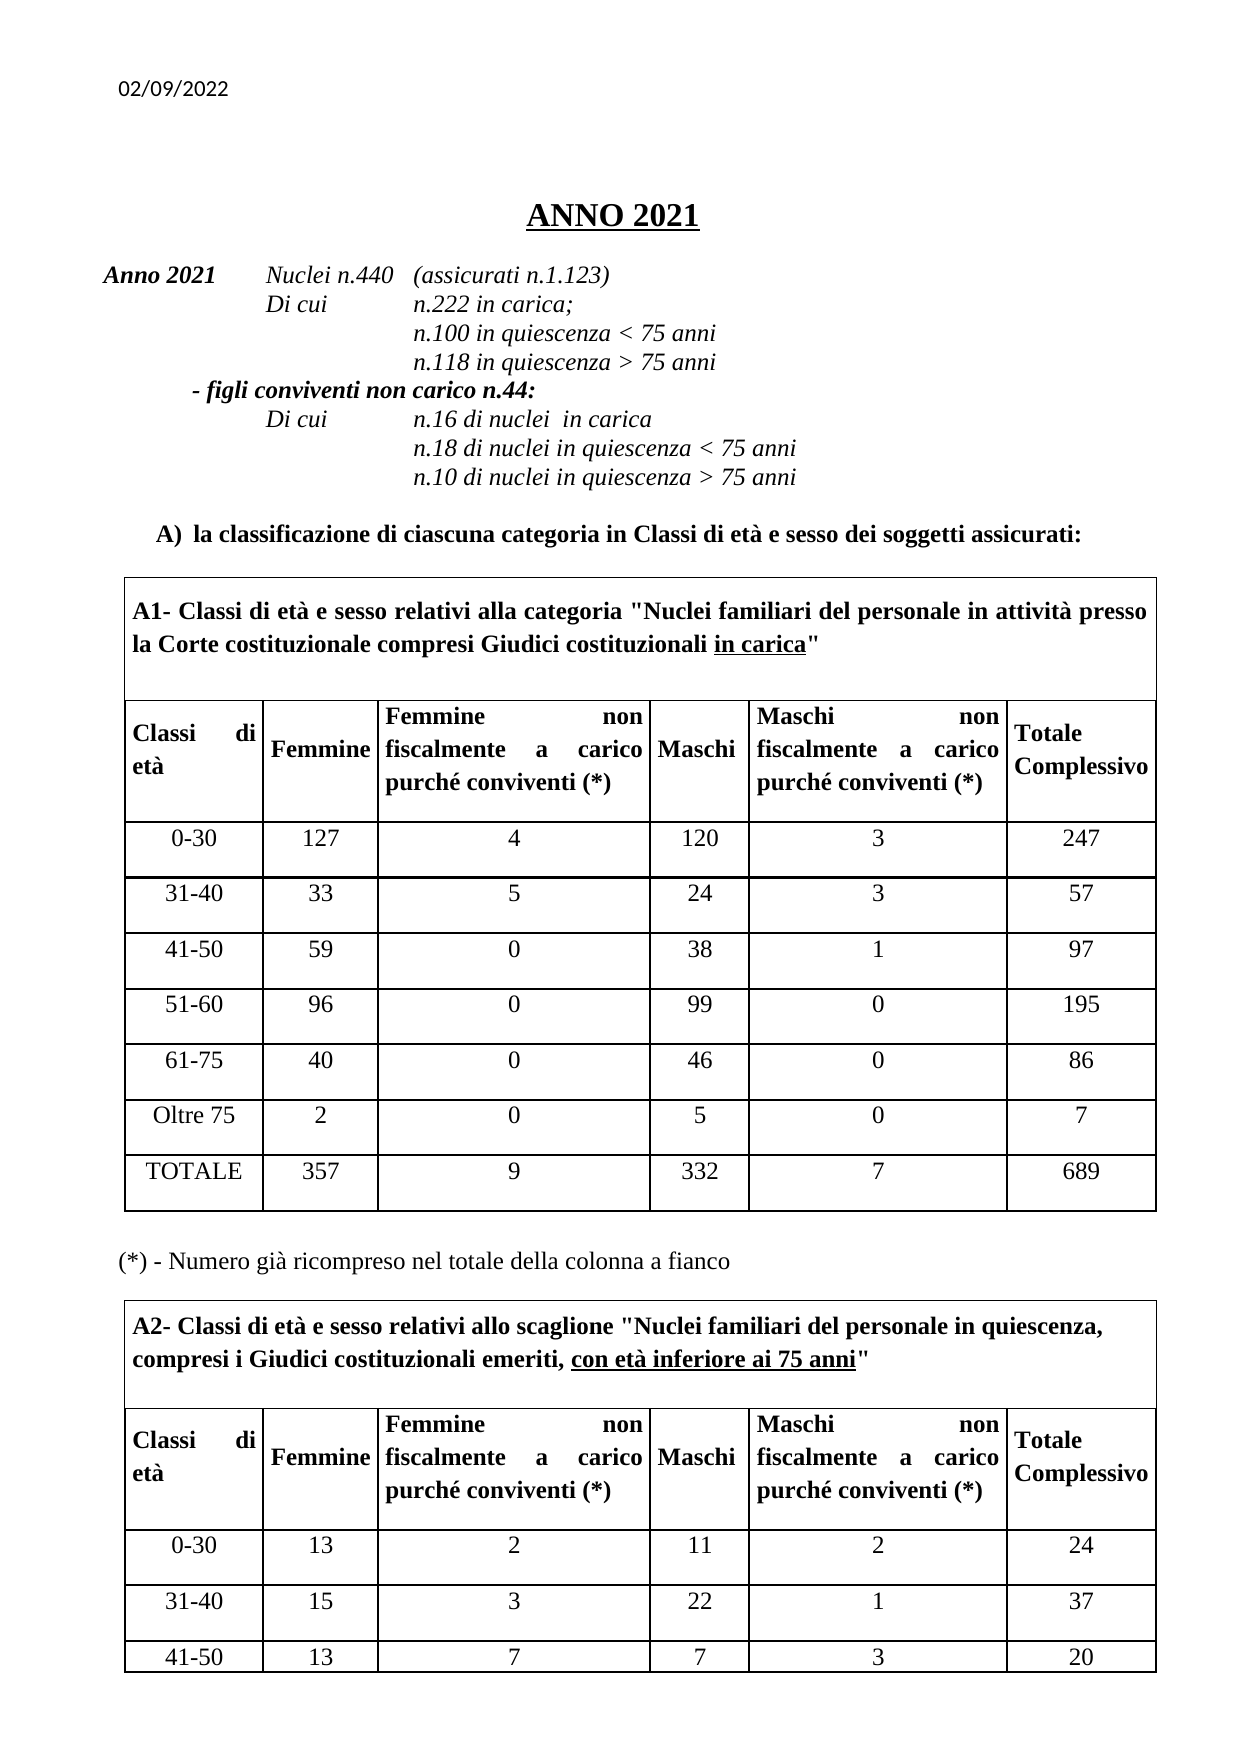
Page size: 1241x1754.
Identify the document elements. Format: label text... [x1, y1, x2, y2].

table_cell 41-50 [126, 934, 262, 987]
table_cell 3 [750, 1642, 1006, 1671]
table_cell Maschi non fiscalmente a carico purché conviventi (*) [750, 701, 1006, 821]
table_cell 120 [651, 823, 748, 876]
table_cell 86 [1008, 1045, 1155, 1098]
table_cell 99 [651, 990, 748, 1043]
list la classificazione di ciascuna categoria in Classi di età e sesso dei soggetti assicurati: [156, 519, 1122, 548]
table_cell 2 [264, 1101, 377, 1154]
table_cell 0 [379, 1045, 649, 1098]
table_cell 1 [750, 934, 1006, 987]
table_cell 195 [1008, 990, 1155, 1043]
table_cell Totale Complessivo [1008, 701, 1155, 821]
table_cell TOTALE [126, 1156, 262, 1209]
table_cell 31-40 [126, 1586, 262, 1639]
text - figli conviventi non carico n.44: [103, 375, 1124, 404]
table_cell 11 [651, 1531, 748, 1584]
table_cell Maschi non fiscalmente a carico purché conviventi (*) [750, 1409, 1006, 1528]
table_cell 97 [1008, 934, 1155, 987]
text n.118 in quiescenza > 75 anni [324, 347, 1124, 375]
table_cell 2 [750, 1531, 1006, 1584]
table_cell 38 [651, 934, 748, 987]
table_cell 31-40 [126, 879, 262, 932]
table_cell 0 [379, 1101, 649, 1154]
table_header A1- Classi di età e sesso relativi alla categoria "Nuclei familiari del personale in attività presso la Corte costituzionale compresi Giudici costituzionali in carica" [125, 578, 1156, 700]
table_cell 3 [750, 879, 1006, 932]
text n.100 in quiescenza < 75 anni [324, 318, 1124, 347]
table_cell Classi di età [126, 701, 262, 821]
table_cell 13 [264, 1642, 377, 1671]
text Anno 2021 Nuclei n.440 (assicurati n.1.123) [103, 260, 1124, 289]
table_cell 13 [264, 1531, 377, 1584]
table_cell 0 [750, 1101, 1006, 1154]
table_cell 7 [750, 1156, 1006, 1209]
table_cell 7 [1008, 1101, 1155, 1154]
text Di cui n.222 in carica; [103, 289, 1124, 318]
table_cell Maschi [651, 1409, 748, 1528]
table_cell 20 [1008, 1642, 1155, 1671]
table_cell Totale Complessivo [1008, 1409, 1155, 1528]
table_cell 5 [651, 1101, 748, 1154]
text Di cui n.16 di nuclei in carica [177, 404, 1124, 433]
table_cell 7 [379, 1642, 649, 1671]
table_cell 22 [651, 1586, 748, 1639]
table_cell 0 [750, 990, 1006, 1043]
table_cell 3 [750, 823, 1006, 876]
table_cell Femmine [264, 1409, 377, 1528]
table_cell 332 [651, 1156, 748, 1209]
table_cell Femmine non fiscalmente a carico purché conviventi (*) [379, 1409, 649, 1528]
table_cell 51-60 [126, 990, 262, 1043]
table_cell 0 [379, 934, 649, 987]
table_cell 41-50 [126, 1642, 262, 1671]
table_cell Oltre 75 [126, 1101, 262, 1154]
table_cell 57 [1008, 879, 1155, 932]
table_cell 4 [379, 823, 649, 876]
table_cell 24 [651, 879, 748, 932]
table_cell 1 [750, 1586, 1006, 1639]
table_cell 0 [750, 1045, 1006, 1098]
table_cell 3 [379, 1586, 649, 1639]
table_cell 46 [651, 1045, 748, 1098]
table_header A2- Classi di età e sesso relativi allo scaglione "Nuclei familiari del personale in quiescenza, compresi i Giudici costituzionali emeriti, con età inferiore ai 75 anni" [125, 1301, 1156, 1408]
table_cell Maschi [651, 701, 748, 821]
table_cell 24 [1008, 1531, 1155, 1584]
text n.18 di nuclei in quiescenza < 75 anni [103, 433, 1124, 462]
text n.10 di nuclei in quiescenza > 75 anni [103, 462, 1124, 490]
table_cell 61-75 [126, 1045, 262, 1098]
table_cell 37 [1008, 1586, 1155, 1639]
table_cell 0-30 [126, 823, 262, 876]
table_cell 15 [264, 1586, 377, 1639]
table_cell 0 [379, 990, 649, 1043]
table_cell 2 [379, 1531, 649, 1584]
table_cell 59 [264, 934, 377, 987]
table_cell Femmine non fiscalmente a carico purché conviventi (*) [379, 701, 649, 821]
text ANNO 2021 [103, 195, 1122, 234]
table_cell 247 [1008, 823, 1155, 876]
table_cell 96 [264, 990, 377, 1043]
table_cell 357 [264, 1156, 377, 1209]
table_cell 40 [264, 1045, 377, 1098]
table_cell 689 [1008, 1156, 1155, 1209]
table_cell 5 [379, 879, 649, 932]
table_cell Femmine [264, 701, 377, 821]
text (*) - Numero già ricompreso nel totale della colonna a fianco [118, 1246, 1122, 1275]
table_cell 7 [651, 1642, 748, 1671]
table_cell 33 [264, 879, 377, 932]
table_cell 0-30 [126, 1531, 262, 1584]
table_cell 127 [264, 823, 377, 876]
table_cell 9 [379, 1156, 649, 1209]
table_cell Classi di età [126, 1409, 262, 1528]
